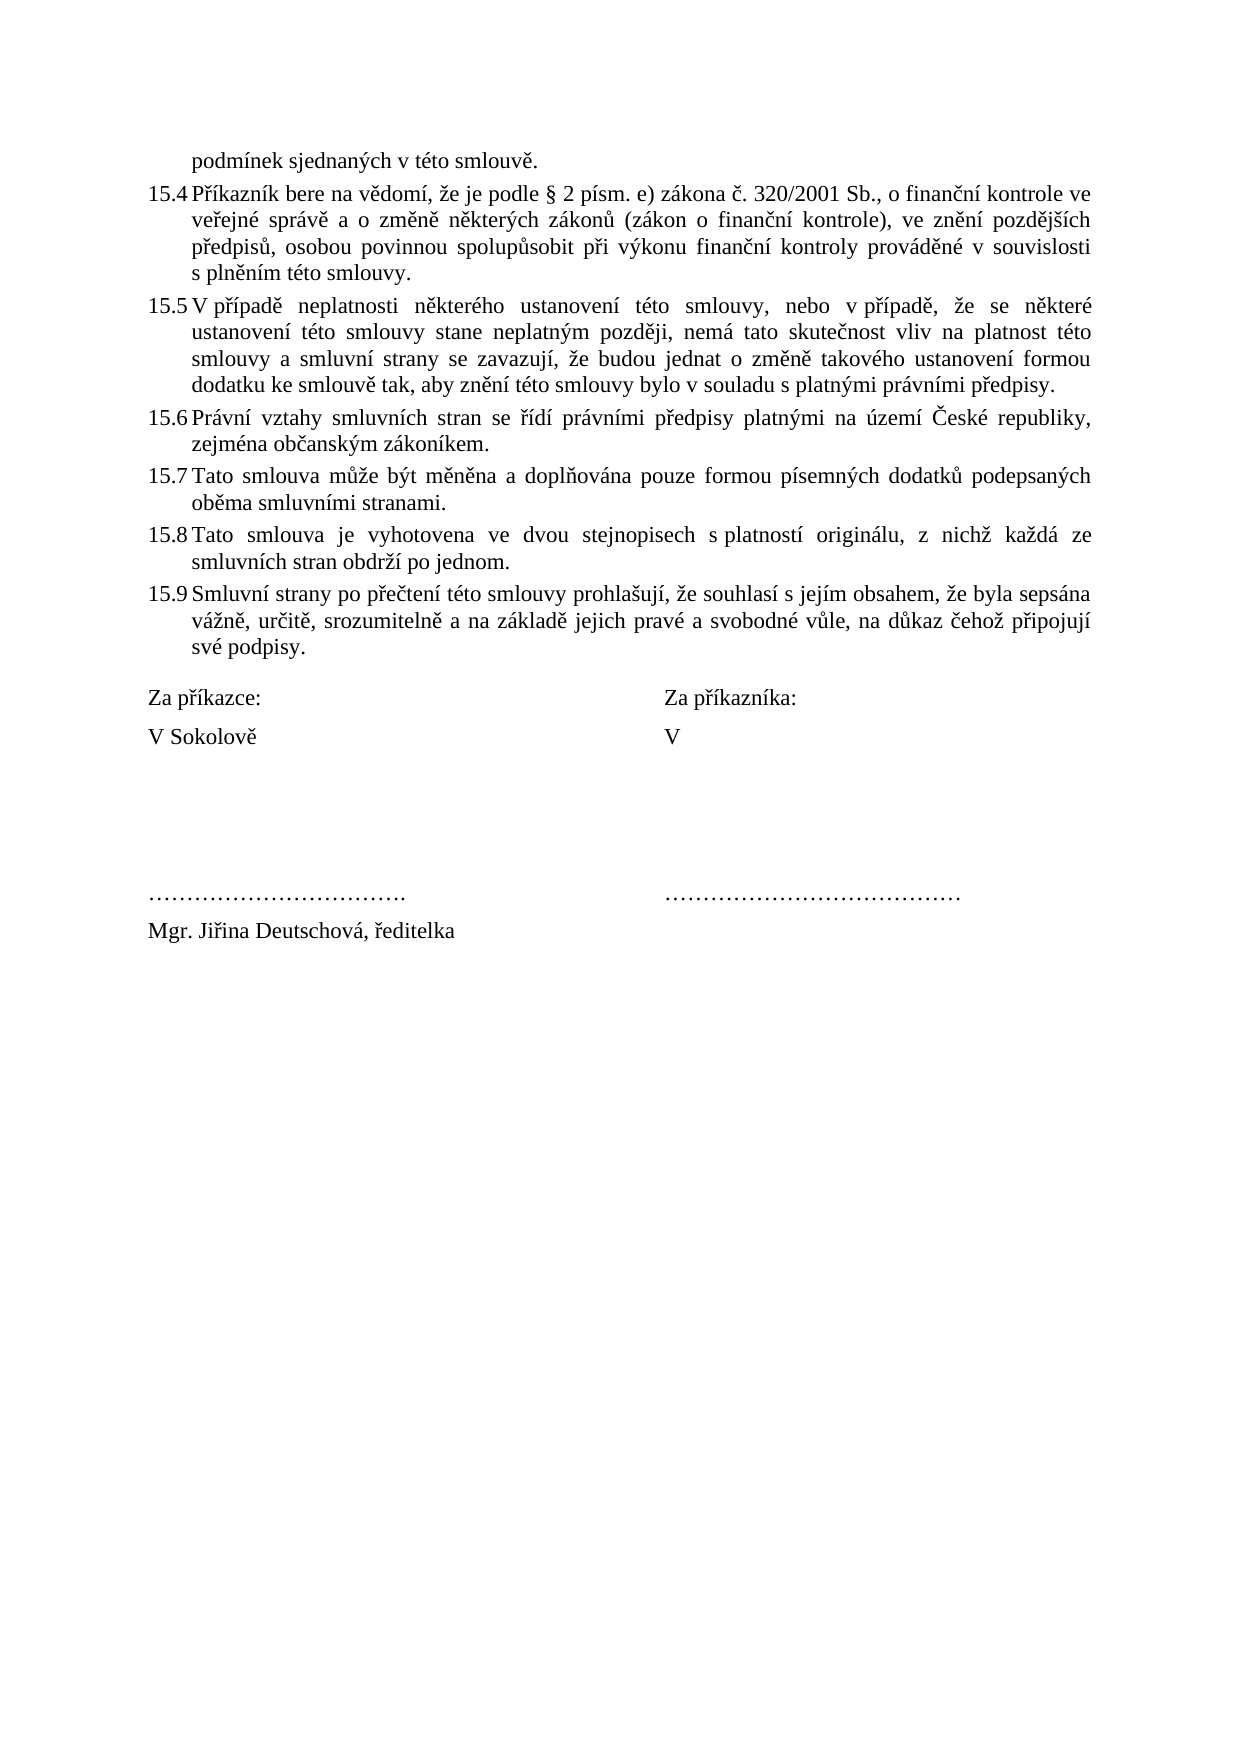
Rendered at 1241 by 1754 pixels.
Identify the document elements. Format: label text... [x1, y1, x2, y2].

text Za příkazce: Za příkazníka: [148, 684, 1093, 711]
list Příkazník bere na vědomí, že je podle § 2 písm. e) zákona č. 320/2001 Sb., o finanční kontrole ve veřejné správě a o změně některých zákonů (zákon o finanční kontrole), ve znění pozdějších předpisů, osobou povinnou spolupůsobit při výkonu finanční kontroly prováděné v souvislosti s plněním této smlouvy. [148, 180, 1093, 286]
list V případě neplatnosti některého ustanovení této smlouvy, nebo v případě, že se některé ustanovení této smlouvy stane neplatným později, nemá tato skutečnost vliv na platnost této smlouvy a smluvní strany se zavazují, že budou jednat o změně takového ustanovení formou dodatku ke smlouvě tak, aby znění této smlouvy bylo v souladu s platnými právními předpisy. [148, 292, 1093, 397]
list Právní vztahy smluvních stran se řídí právními předpisy platnými na území České republiky, zejména občanským zákoníkem. [148, 403, 1093, 456]
text V Sokolově V [148, 723, 1093, 750]
list Tato smlouva je vyhotovena ve dvou stejnopisech s platností originálu, z nichž každá ze smluvních stran obdrží po jednom. [148, 521, 1093, 574]
text ……………………………. ………………………………… [148, 879, 1093, 905]
list Tato smlouva může být měněna a doplňována pouze formou písemných dodatků podepsaných oběma smluvními stranami. [148, 462, 1093, 515]
list Smluvní strany po přečtení této smlouvy prohlašují, že souhlasí s jejím obsahem, že byla sepsána vážně, určitě, srozumitelně a na základě jejich pravé a svobodné vůle, na důkaz čehož připojují své podpisy. [148, 580, 1093, 659]
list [148, 148, 1093, 174]
text Mgr. Jiřina Deutschová, ředitelka [148, 918, 1093, 944]
